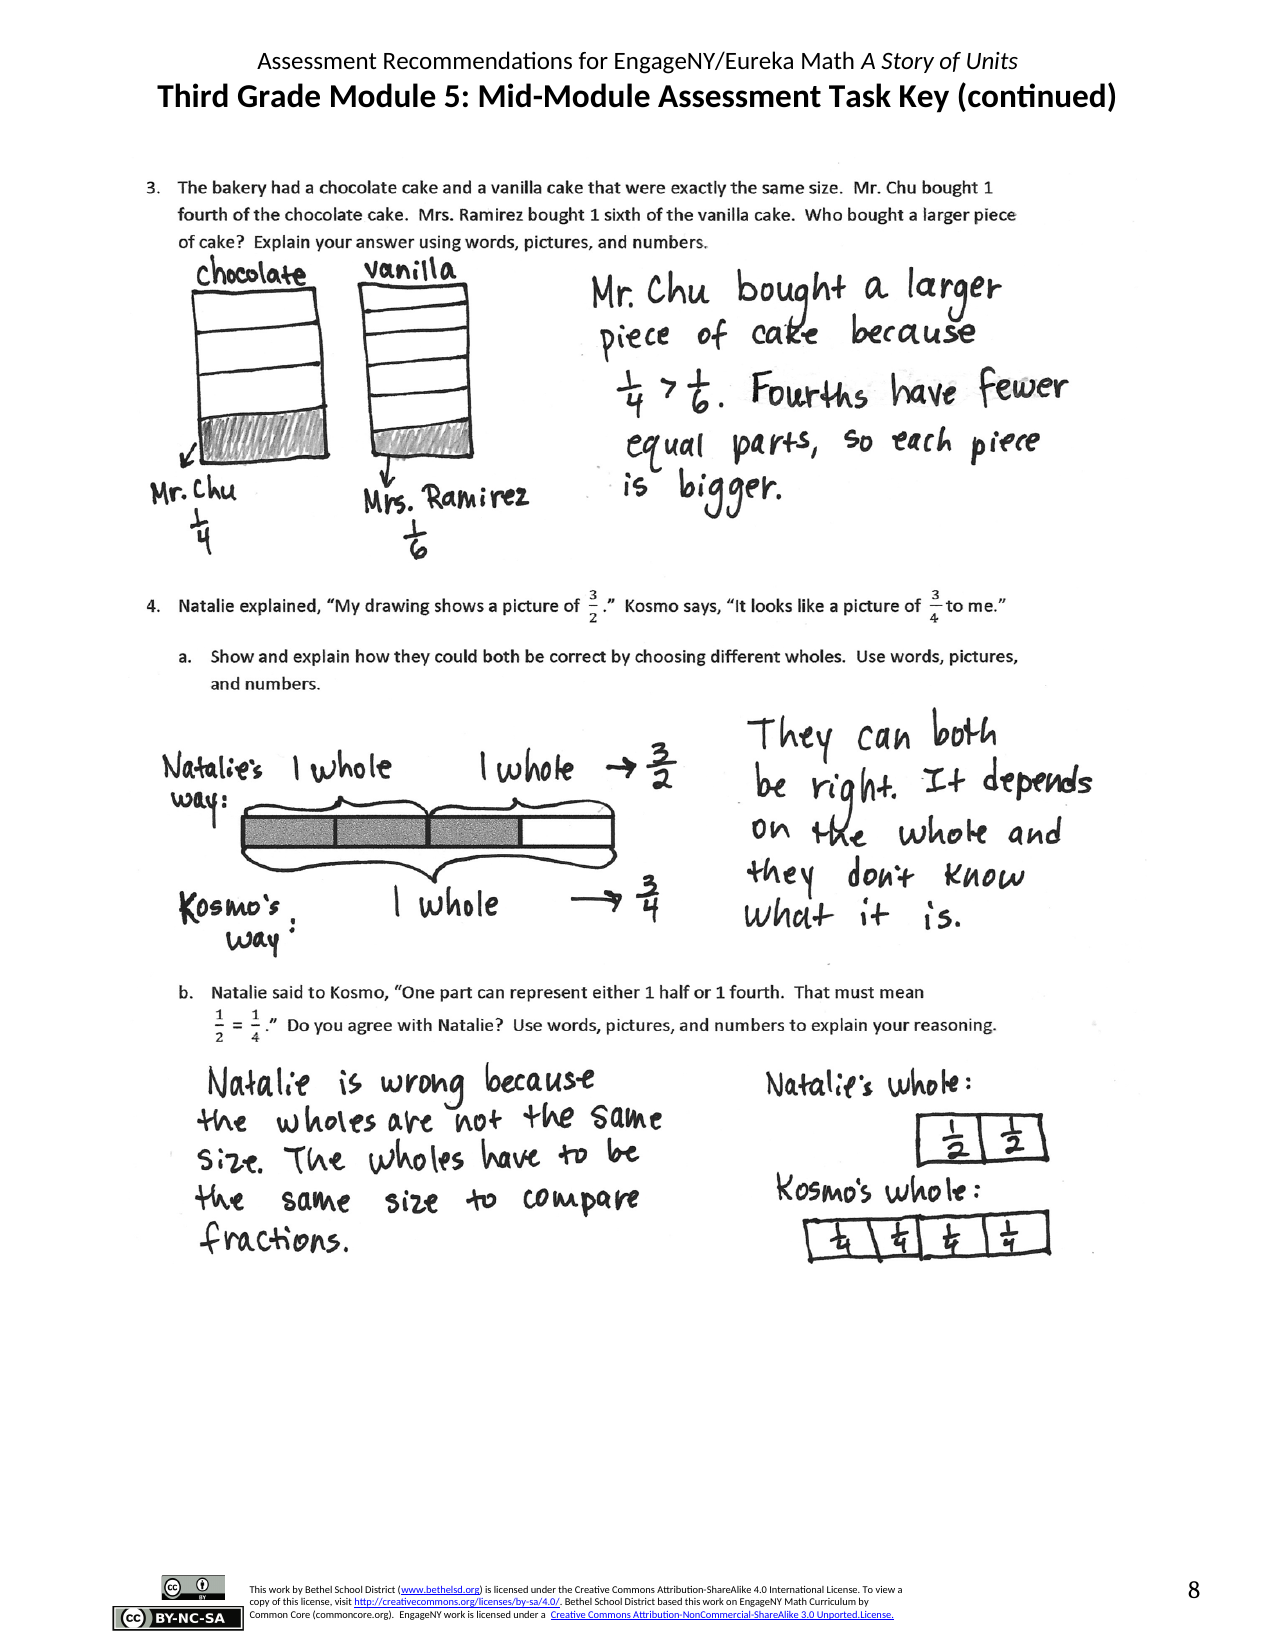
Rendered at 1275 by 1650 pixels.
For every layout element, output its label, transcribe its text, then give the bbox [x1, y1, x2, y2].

picture [128, 157, 1147, 1264]
picture [112, 1606, 244, 1632]
text Third Grade Module 5: Mid-Module Assessment Task Key (continued) [75, 76, 1200, 116]
